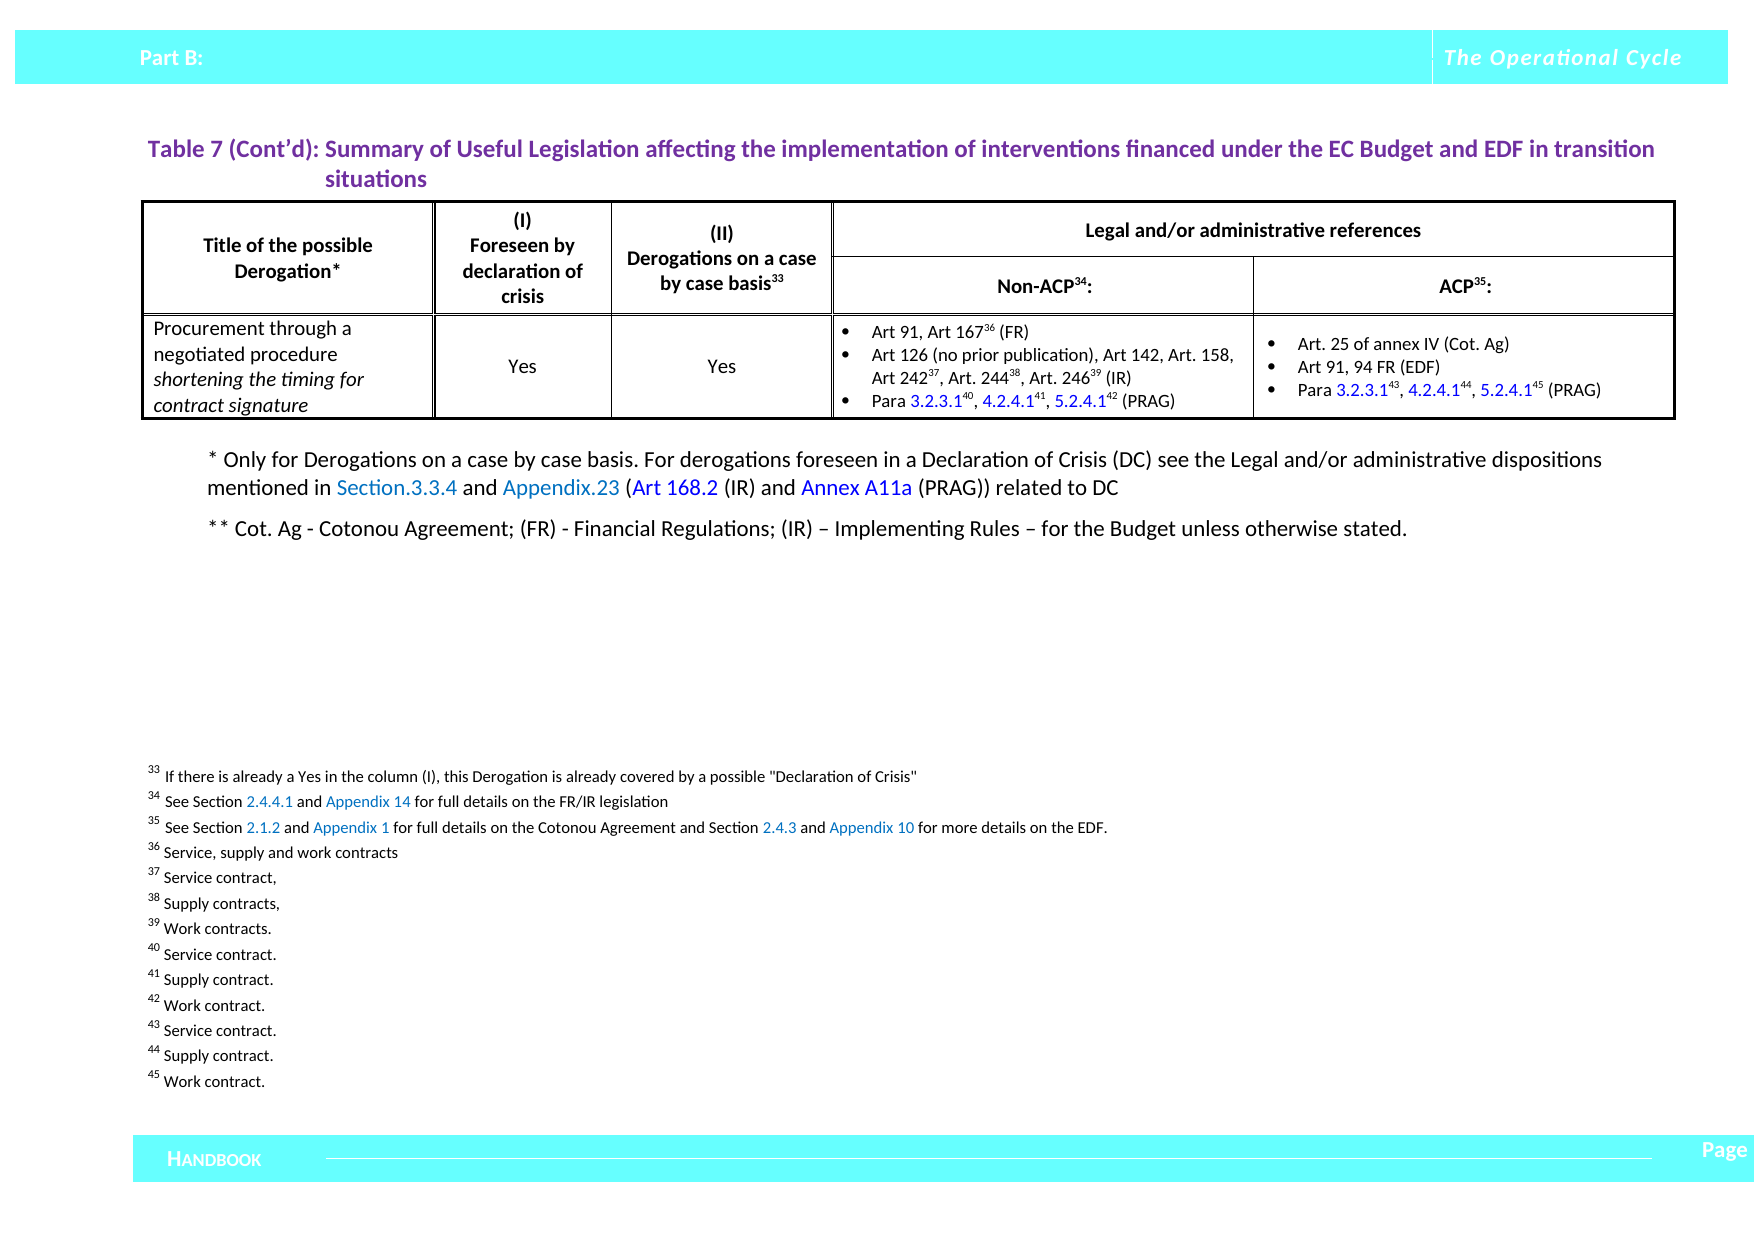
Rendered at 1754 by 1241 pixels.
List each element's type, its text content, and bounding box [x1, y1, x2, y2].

table_cell Art. 25 of annex IV (Cot. Ag) Art 91, 94 FR (EDF) Para 3.2.3.1, 4.2.4.1, 5.2.4.1 (PRAG) [1254, 316, 1673, 417]
table_cell Art 91, Art 167 (FR) Art 126 (no prior publication), Art 142, Art. 158, Art 242, Art. 244, Art. 246 (IR) Para 3.2.3.1, 4.2.4.1, 5.2.4.1 (PRAG) [834, 316, 1253, 417]
table_header Legal and/or administrative references [834, 203, 1673, 256]
table_cell Non-ACP: [834, 257, 1253, 312]
text Table 7 (Cont’d): Summary of Useful Legislation affecting the implementation of interventions financed under the EC Budget and EDF in transition situations [148, 133, 1668, 194]
table_header Title of the possible Derogation* [144, 203, 432, 312]
table_cell Yes [436, 316, 611, 417]
table_cell ACP: [1254, 257, 1673, 312]
text ** Cot. Ag - Cotonou Agreement; (FR) - Financial Regulations; (IR) – Implementing Rules – for the Budget unless otherwise stated. [207, 514, 1668, 542]
table_cell Procurement through a negotiated procedure shortening the timing for contract signature [144, 316, 432, 417]
table_cell Yes [612, 316, 831, 417]
text * Only for Derogations on a case by case basis. For derogations foreseen in a Declaration of Crisis (DC) see the Legal and/or administrative dispositions mentioned in Section.3.3.4 and Appendix.23 (Art 168.2 (IR) and Annex A11a (PRAG)) related to DC [207, 445, 1668, 501]
table_header (II) Derogations on a case by case basis [612, 203, 831, 312]
table_header (I) Foreseen by declaration of crisis [436, 203, 611, 312]
